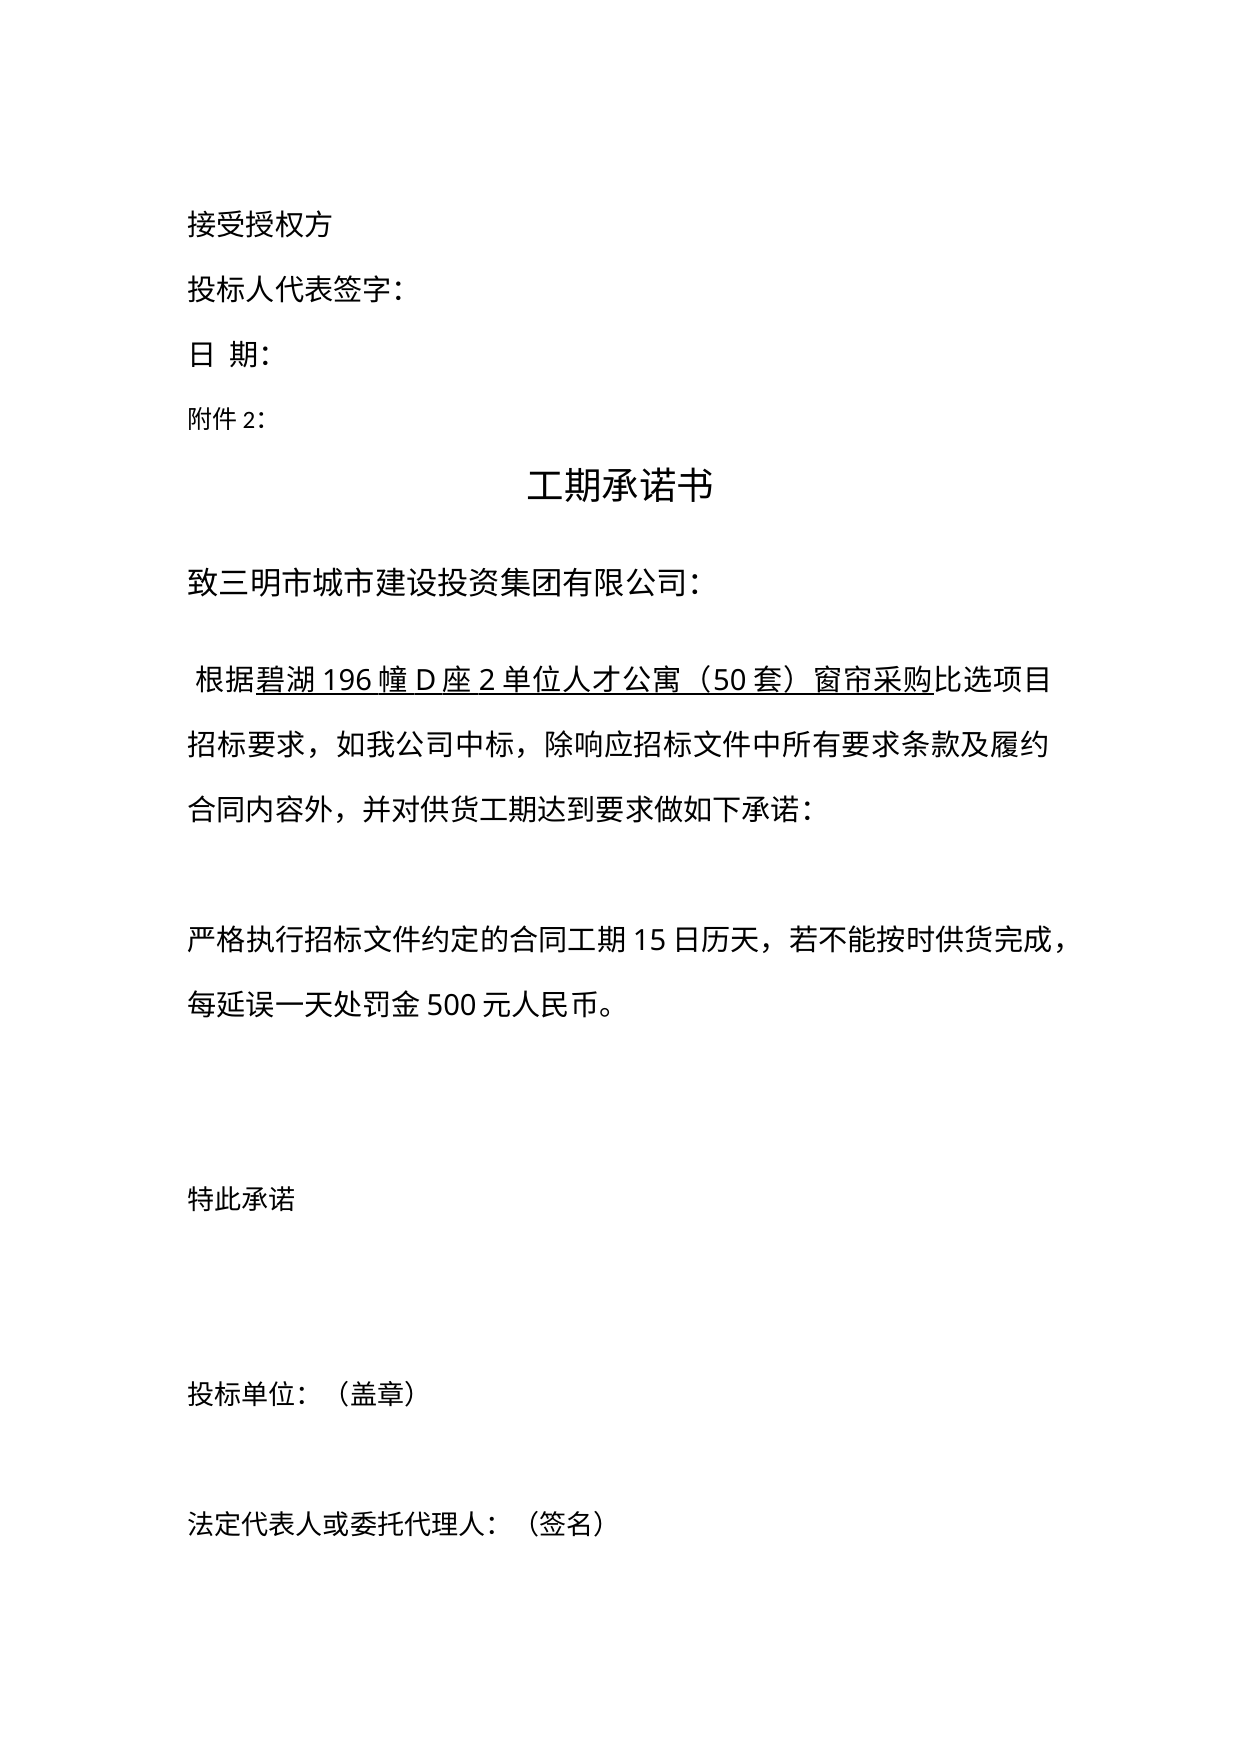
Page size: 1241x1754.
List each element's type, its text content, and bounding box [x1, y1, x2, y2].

text 投标人代表签字： [187, 255, 1053, 320]
text 特此承诺 [187, 1165, 1053, 1230]
text 根据碧湖196幢D座2单位人才公寓（50套）窗帘采购比选项目招标要求，如我公司中标，除响应招标文件中所有要求条款及履约合同内容外，并对供货工期达到要求做如下承诺： [187, 645, 1053, 840]
text 附件2： [187, 385, 1053, 450]
text 致三明市城市建设投资集团有限公司： [187, 548, 1053, 613]
text 严格执行招标文件约定的合同工期15日历天，若不能按时供货完成，每延误一天处罚金500元人民币。 [187, 905, 1053, 1035]
text 法定代表人或委托代理人：（签名） [187, 1490, 1053, 1555]
text 工期承诺书 [187, 450, 1053, 515]
text 接受授权方 [187, 190, 1053, 255]
text 投标单位：（盖章） [187, 1360, 1053, 1425]
text 日 期： [187, 320, 1053, 385]
